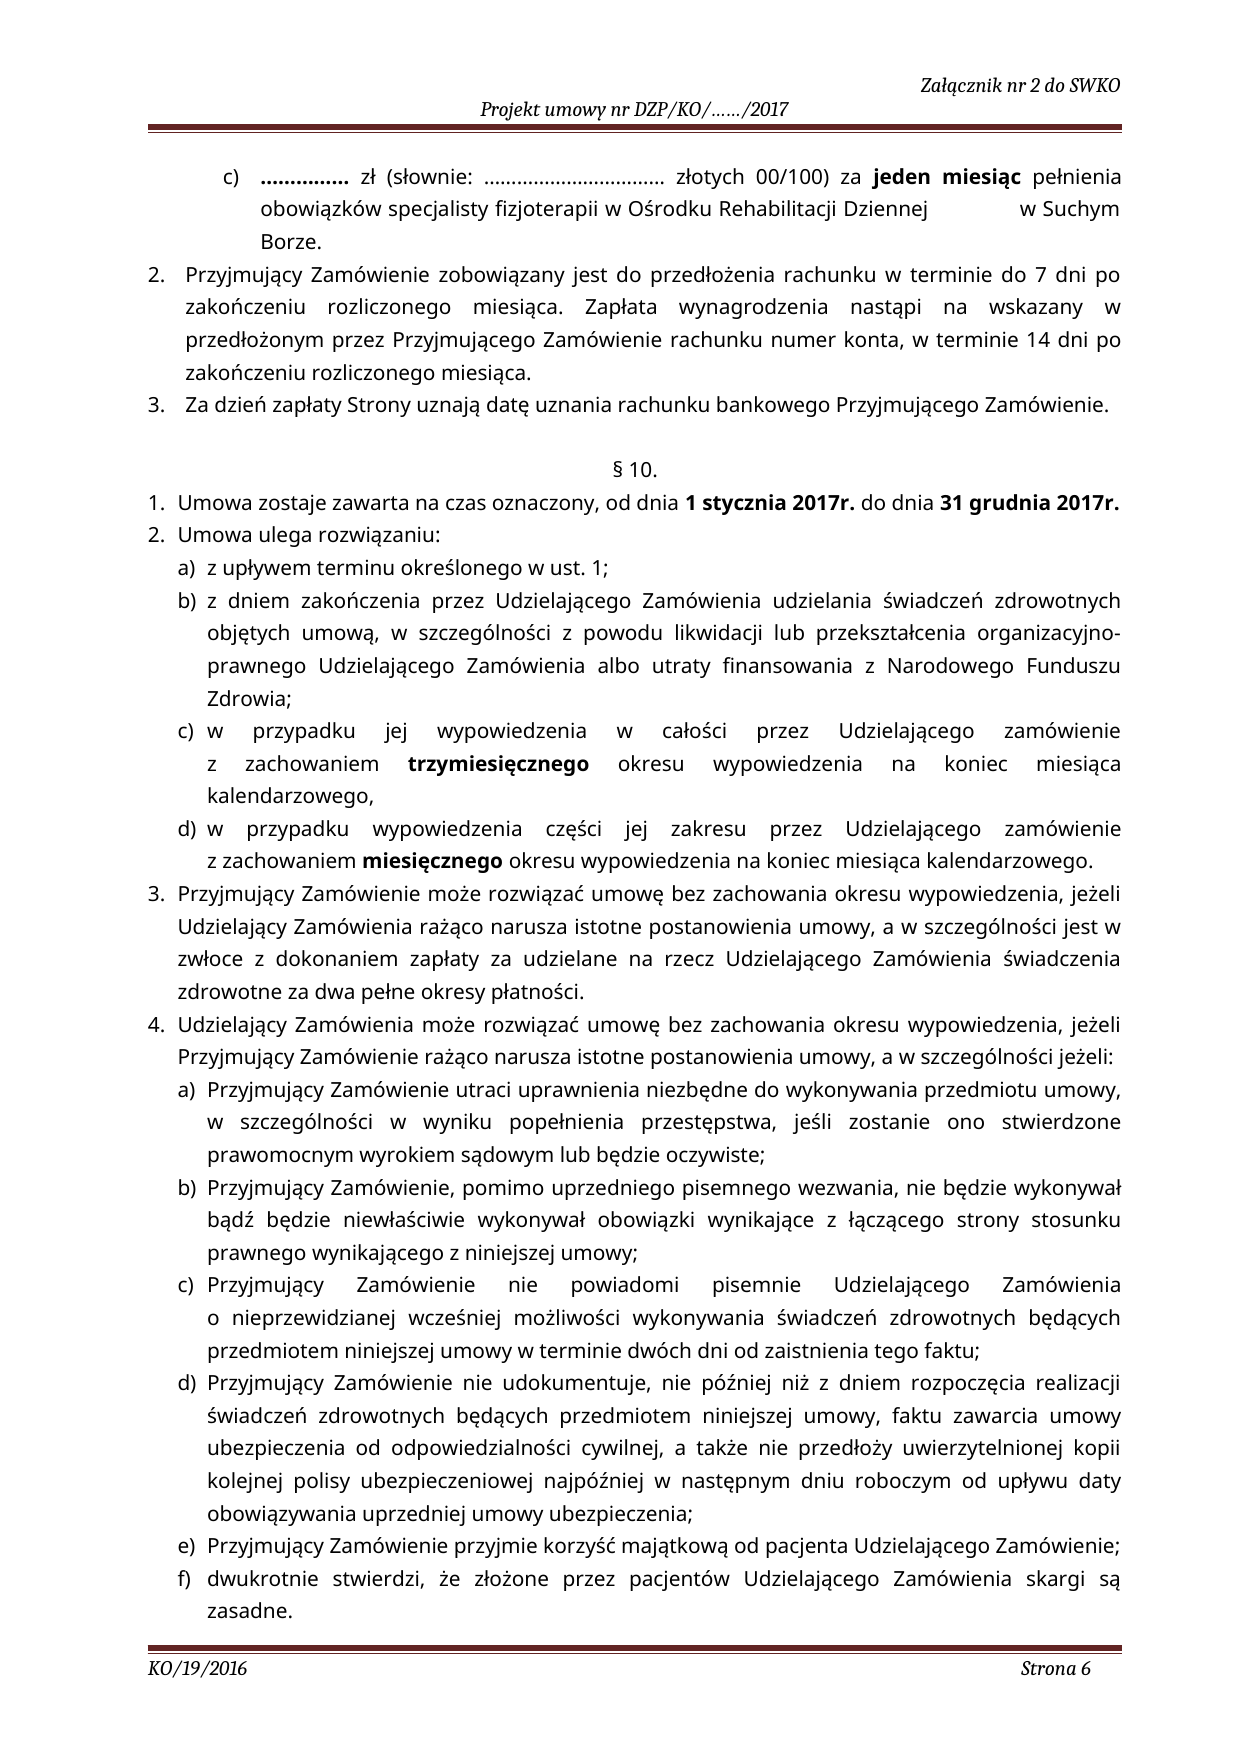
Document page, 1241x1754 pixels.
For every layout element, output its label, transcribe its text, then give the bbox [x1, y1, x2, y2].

list z dniem zakończenia przez Udzielającego Zamówienia udzielania świadczeń zdrowotnych objętych umową, w szczególności z powodu likwidacji lub przekształcenia organizacyjno-prawnego Udzielającego Zamówienia albo utraty finansowania z Narodowego Funduszu Zdrowia; [177, 586, 1122, 712]
list Za dzień zapłaty Strony uznają datę uznania rachunku bankowego Przyjmującego Zamówienie. [148, 390, 1122, 419]
list Udzielający Zamówienia może rozwiązać umowę bez zachowania okresu wypowiedzenia, jeżeli Przyjmujący Zamówienie rażąco narusza istotne postanowienia umowy, a w szczególności jeżeli: [148, 1010, 1122, 1071]
list …………… zł (słownie: …………………………… złotych 00/100) za jeden miesiąc pełnienia obowiązków specjalisty fizjoterapii w Ośrodku Rehabilitacji Dziennej w Suchym Borze. [223, 162, 1122, 256]
list Przyjmujący Zamówienie może rozwiązać umowę bez zachowania okresu wypowiedzenia, jeżeli Udzielający Zamówienia rażąco narusza istotne postanowienia umowy, a w szczególności jest w zwłoce z dokonaniem zapłaty za udzielane na rzecz Udzielającego Zamówienia świadczenia zdrowotne za dwa pełne okresy płatności. [148, 879, 1122, 1006]
list Umowa ulega rozwiązaniu: [148, 521, 1122, 549]
list Przyjmujący Zamówienie zobowiązany jest do przedłożenia rachunku w terminie do 7 dni po zakończeniu rozliczonego miesiąca. Zapłata wynagrodzenia nastąpi na wskazany w przedłożonym przez Przyjmującego Zamówienie rachunku numer konta, w terminie 14 dni po zakończeniu rozliczonego miesiąca. [148, 260, 1122, 386]
list dwukrotnie stwierdzi, że złożone przez pacjentów Udzielającego Zamówienia skargi są zasadne. [177, 1564, 1122, 1625]
list Przyjmujący Zamówienie przyjmie korzyść majątkową od pacjenta Udzielającego Zamówienie; [177, 1531, 1122, 1560]
list w przypadku jej wypowiedzenia w całości przez Udzielającego zamówienie z zachowaniem trzymiesięcznego okresu wypowiedzenia na koniec miesiąca kalendarzowego, [177, 716, 1122, 810]
list Przyjmujący Zamówienie nie powiadomi pisemnie Udzielającego Zamówienia o nieprzewidzianej wcześniej możliwości wykonywania świadczeń zdrowotnych będących przedmiotem niniejszej umowy w terminie dwóch dni od zaistnienia tego faktu; [177, 1271, 1122, 1364]
text § 10. [148, 455, 1122, 484]
list Przyjmujący Zamówienie, pomimo uprzedniego pisemnego wezwania, nie będzie wykonywał bądź będzie niewłaściwie wykonywał obowiązki wynikające z łączącego strony stosunku prawnego wynikającego z niniejszej umowy; [177, 1173, 1122, 1266]
list Przyjmujący Zamówienie nie udokumentuje, nie później niż z dniem rozpoczęcia realizacji świadczeń zdrowotnych będących przedmiotem niniejszej umowy, faktu zawarcia umowy ubezpieczenia od odpowiedzialności cywilnej, a także nie przedłoży uwierzytelnionej kopii kolejnej polisy ubezpieczeniowej najpóźniej w następnym dniu roboczym od upływu daty obowiązywania uprzedniej umowy ubezpieczenia; [177, 1368, 1122, 1527]
list z upływem terminu określonego w ust. 1; [177, 553, 1122, 582]
list Przyjmujący Zamówienie utraci uprawnienia niezbędne do wykonywania przedmiotu umowy, w szczególności w wyniku popełnienia przestępstwa, jeśli zostanie ono stwierdzone prawomocnym wyrokiem sądowym lub będzie oczywiste; [177, 1075, 1122, 1168]
list Umowa zostaje zawarta na czas oznaczony, od dnia 1 stycznia 2017r. do dnia 31 grudnia 2017r. [148, 488, 1122, 516]
list w przypadku wypowiedzenia części jej zakresu przez Udzielającego zamówienie z zachowaniem miesięcznego okresu wypowiedzenia na koniec miesiąca kalendarzowego. [177, 814, 1122, 875]
